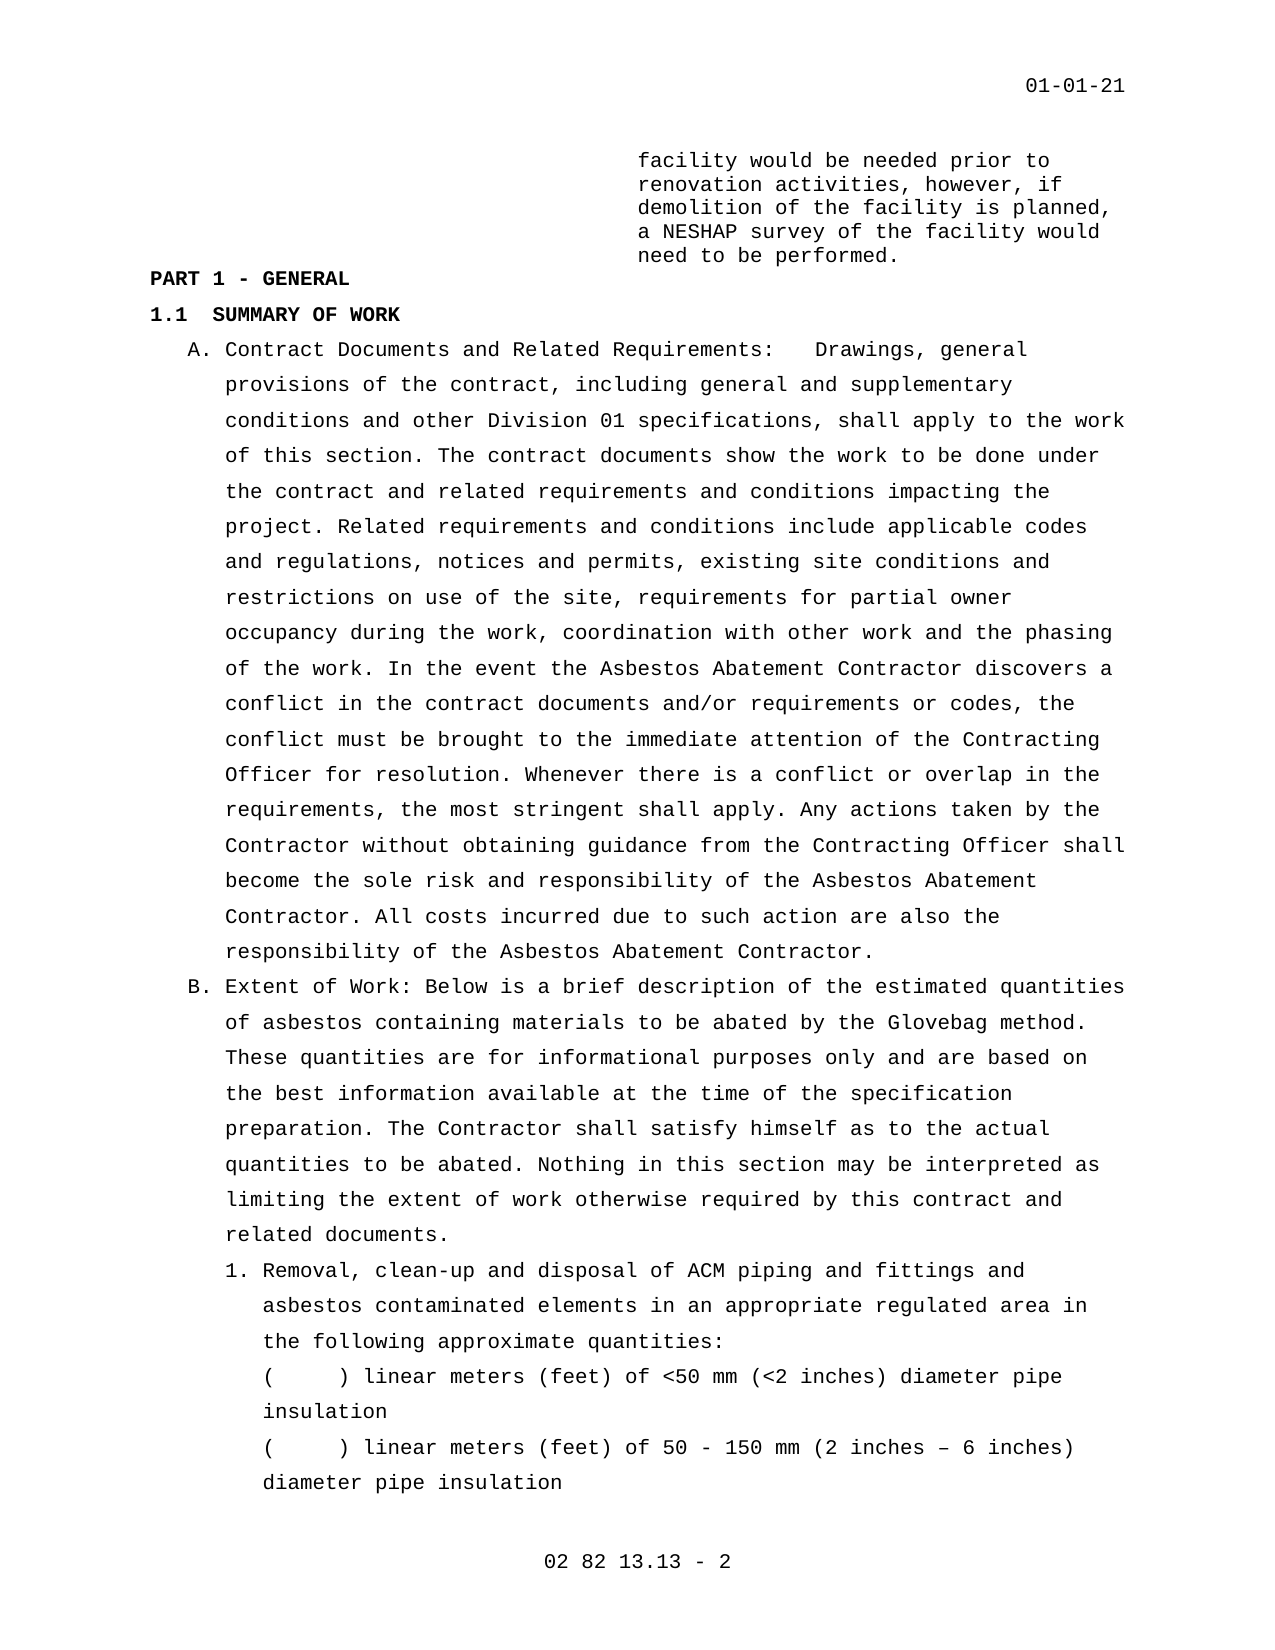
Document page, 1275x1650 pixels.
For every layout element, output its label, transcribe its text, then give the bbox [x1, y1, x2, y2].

text Contract Documents and Related Requirements: Drawings, general provisions of the contract, including general and supplementary conditions and other Division 01 specifications, shall apply to the work of this section. The contract documents show the work to be done under the contract and related requirements and conditions impacting the project. Related requirements and conditions include applicable codes and regulations, notices and permits, existing site conditions and restrictions on use of the site, requirements for partial owner occupancy during the work, coordination with other work and the phasing of the work. In the event the Asbestos Abatement Contractor discovers a conflict in the contract documents and/or requirements or codes, the conflict must be brought to the immediate attention of the Contracting Officer for resolution. Whenever there is a conflict or overlap in the requirements, the most stringent shall apply. Any actions taken by the Contractor without obtaining guidance from the Contracting Officer shall become the sole risk and responsibility of the Asbestos Abatement Contractor. All costs incurred due to such action are also the responsibility of the Asbestos Abatement Contractor. [187, 339, 1125, 965]
text GENERAL [150, 268, 1125, 292]
text SUMMARY OF WORK [150, 304, 1125, 327]
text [600, 150, 1125, 268]
text Extent of Work: Below is a brief description of the estimated quantities of asbestos containing materials to be abated by the Glovebag method. These quantities are for informational purposes only and are based on the best information available at the time of the specification preparation. The Contractor shall satisfy himself as to the actual quantities to be abated. Nothing in this section may be interpreted as limiting the extent of work otherwise required by this contract and related documents. [187, 977, 1125, 1248]
list Removal, clean-up and disposal of ACM piping and fittings and asbestos contaminated elements in an appropriate regulated area in the following approximate quantities: [225, 1260, 1125, 1354]
list ( ) linear meters (feet) of <50 mm (<2 inches) diameter pipe insulation [262, 1366, 1125, 1425]
list ( ) linear meters (feet) of 50 - 150 mm (2 inches – 6 inches) diameter pipe insulation [262, 1437, 1125, 1496]
